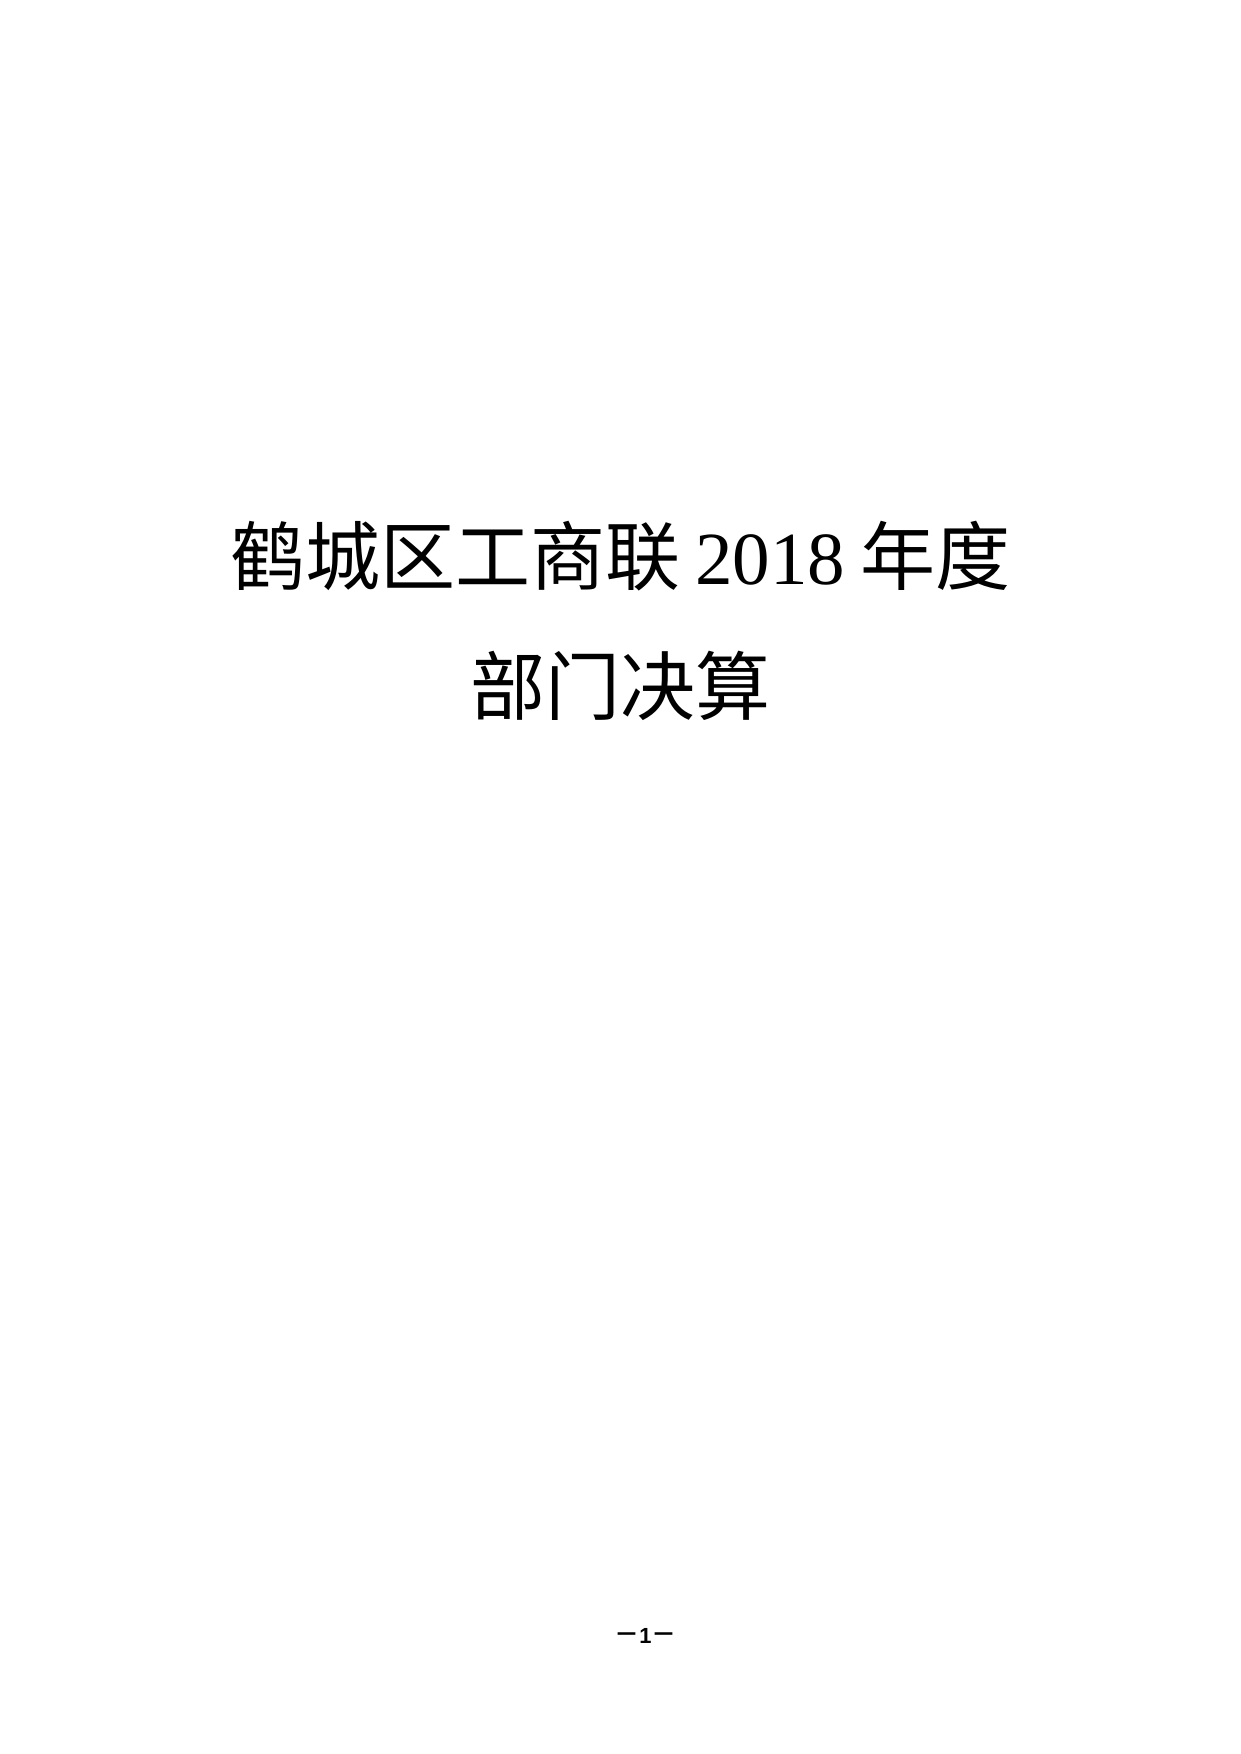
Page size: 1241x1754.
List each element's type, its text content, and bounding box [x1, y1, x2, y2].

text 部门决算 [187, 617, 1053, 747]
text 鹤城区工商联2018年度 [187, 487, 1053, 617]
